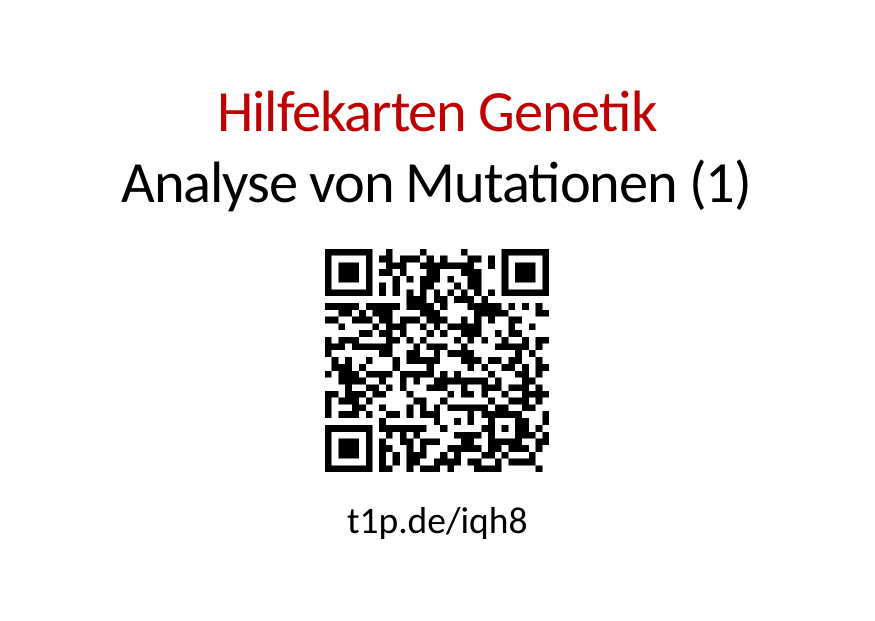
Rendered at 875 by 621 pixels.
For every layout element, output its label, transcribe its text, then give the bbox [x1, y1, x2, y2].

picture [318, 242, 556, 479]
text t1p.de/iqh8 [75, 497, 799, 543]
title Hilfekarten Genetik Analyse von Mutationen (1) [75, 75, 799, 217]
